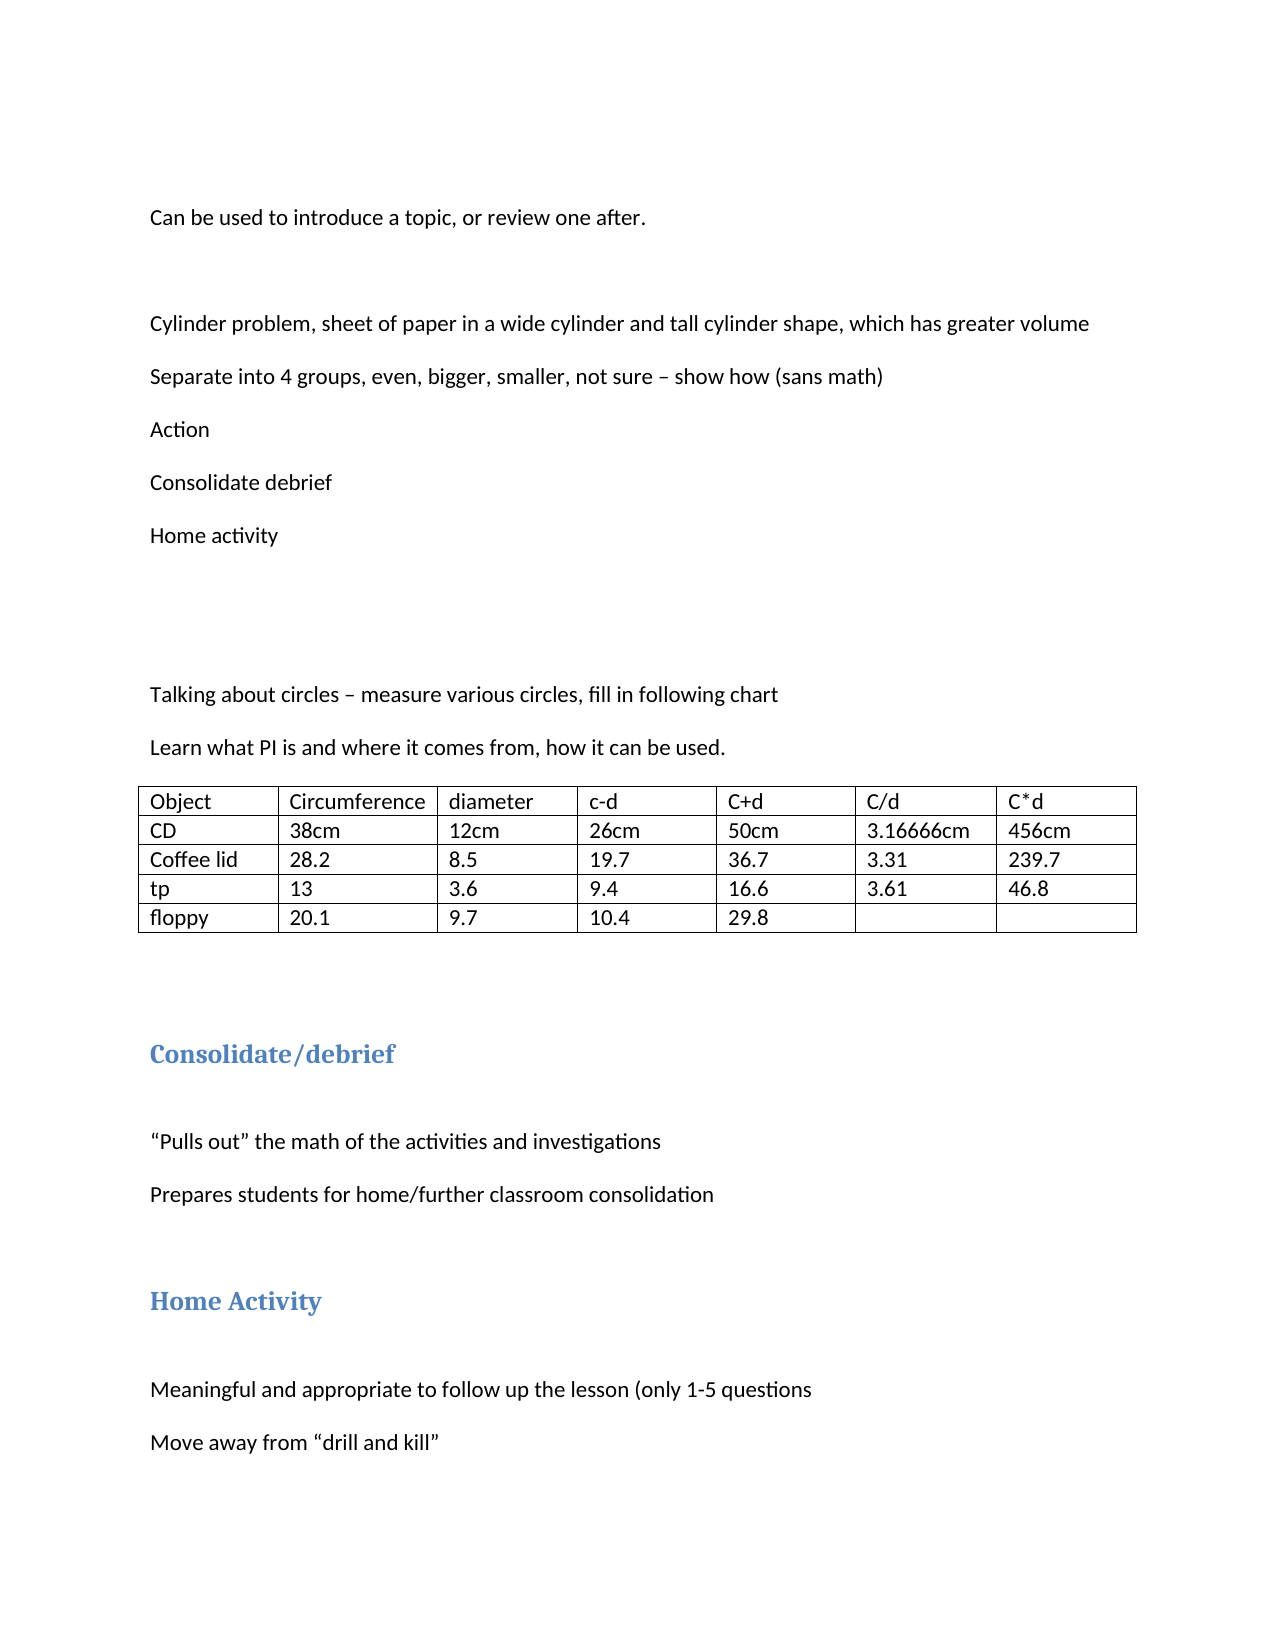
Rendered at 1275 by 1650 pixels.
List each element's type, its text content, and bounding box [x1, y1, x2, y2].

table_cell 36.7 [717, 845, 855, 873]
table_header Object [139, 787, 278, 815]
table_cell [997, 904, 1136, 932]
table_cell 9.4 [578, 875, 716, 902]
text Home activity [150, 521, 1125, 549]
table_cell 16.6 [717, 875, 855, 902]
table_cell 3.6 [438, 875, 577, 902]
table_cell 28.2 [279, 845, 437, 873]
table_cell 10.4 [578, 904, 716, 932]
table_cell 46.8 [997, 875, 1136, 902]
table_header C*d [997, 787, 1136, 815]
table_header C+d [717, 787, 855, 815]
table_cell Coffee lid [139, 845, 278, 873]
table_header C/d [856, 787, 996, 815]
table_cell 20.1 [279, 904, 437, 932]
table_cell 3.31 [856, 845, 996, 873]
text Action [150, 415, 1125, 443]
table_cell 8.5 [438, 845, 577, 873]
table_cell 9.7 [438, 904, 577, 932]
table_cell 456cm [997, 816, 1136, 844]
table_cell CD [139, 816, 278, 844]
subtitle Home Activity [150, 1286, 1125, 1318]
table_cell 3.16666cm [856, 816, 996, 844]
table_header c-d [578, 787, 716, 815]
text Move away from “drill and kill” [150, 1428, 1125, 1456]
text Prepares students for home/further classroom consolidation [150, 1180, 1125, 1208]
table_cell 50cm [717, 816, 855, 844]
table_cell 19.7 [578, 845, 716, 873]
table_cell 29.8 [717, 904, 855, 932]
table_cell 13 [279, 875, 437, 902]
table_cell 12cm [438, 816, 577, 844]
text Cylinder problem, sheet of paper in a wide cylinder and tall cylinder shape, which has greater volume [150, 309, 1125, 337]
table_header diameter [438, 787, 577, 815]
table_cell [856, 904, 996, 932]
subtitle Consolidate/debrief [150, 1039, 1125, 1070]
text Separate into 4 groups, even, bigger, smaller, not sure – show how (sans math) [150, 362, 1125, 390]
text Can be used to introduce a topic, or review one after. [150, 203, 1125, 231]
table_cell 26cm [578, 816, 716, 844]
table_cell 38cm [279, 816, 437, 844]
text “Pulls out” the math of the activities and investigations [150, 1127, 1125, 1155]
table_cell 3.61 [856, 875, 996, 902]
table_header Circumference [279, 787, 437, 815]
text Consolidate debrief [150, 468, 1125, 496]
table_cell tp [139, 875, 278, 902]
text Meaningful and appropriate to follow up the lesson (only 1-5 questions [150, 1375, 1125, 1403]
text Talking about circles – measure various circles, fill in following chart [150, 680, 1125, 708]
text Learn what PI is and where it comes from, how it can be used. [150, 733, 1125, 761]
table_cell floppy [139, 904, 278, 932]
table_cell 239.7 [997, 845, 1136, 873]
